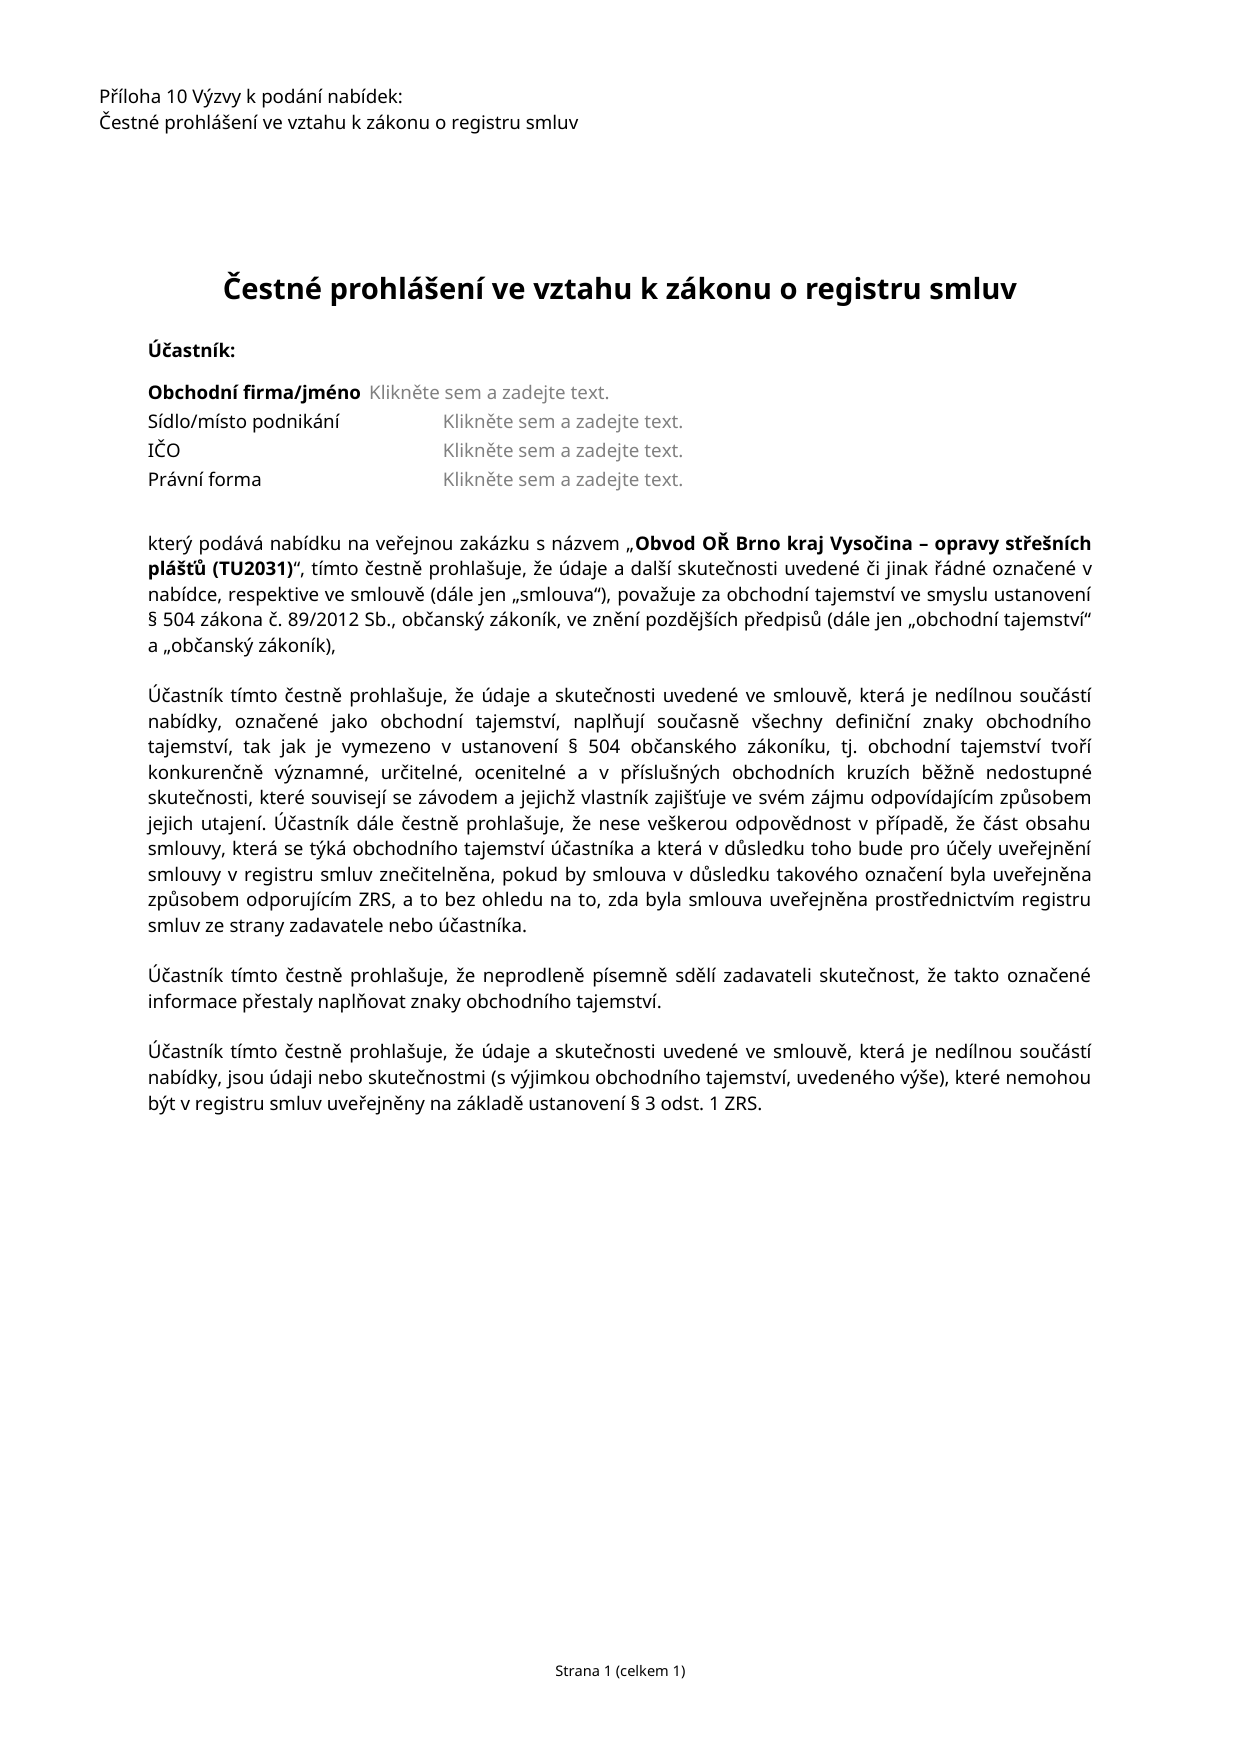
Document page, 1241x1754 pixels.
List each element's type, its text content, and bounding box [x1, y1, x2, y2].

text Účastník tímto čestně prohlašuje, že neprodleně písemně sdělí zadavateli skutečnost, že takto označené informace přestaly naplňovat znaky obchodního tajemství. [148, 963, 1093, 1014]
title Čestné prohlášení ve vztahu k zákonu o registru smluv [148, 268, 1093, 308]
text Právní forma [148, 463, 1093, 492]
text Účastník: [148, 333, 1093, 364]
text Sídlo/místo podnikání [148, 405, 1093, 434]
text Účastník tímto čestně prohlašuje, že údaje a skutečnosti uvedené ve smlouvě, která je nedílnou součástí nabídky, jsou údaji nebo skutečnostmi (s výjimkou obchodního tajemství, uvedeného výše), které nemohou být v registru smluv uveřejněny na základě ustanovení § 3 odst. 1 ZRS. [148, 1039, 1093, 1115]
text Účastník tímto čestně prohlašuje, že údaje a skutečnosti uvedené ve smlouvě, která je nedílnou součástí nabídky, označené jako obchodní tajemství, naplňují současně všechny definiční znaky obchodního tajemství, tak jak je vymezeno v ustanovení § 504 občanského zákoníku, tj. obchodní tajemství tvoří konkurenčně významné, určitelné, ocenitelné a v příslušných obchodních kruzích běžně nedostupné skutečnosti, které souvisejí se závodem a jejichž vlastník zajišťuje ve svém zájmu odpovídajícím způsobem jejich utajení. Účastník dále čestně prohlašuje, že nese veškerou odpovědnost v případě, že část obsahu smlouvy, která se týká obchodního tajemství účastníka a která v důsledku toho bude pro účely uveřejnění smlouvy v registru smluv znečitelněna, pokud by smlouva v důsledku takového označení byla uveřejněna způsobem odporujícím ZRS, a to bez ohledu na to, zda byla smlouva uveřejněna prostřednictvím registru smluv ze strany zadavatele nebo účastníka. [148, 683, 1093, 938]
text který podává nabídku na veřejnou zakázku s názvem „Obvod OŘ Brno kraj Vysočina – opravy střešních plášťů (TU2031)“, tímto čestně prohlašuje, že údaje a další skutečnosti uvedené či jinak řádné označené v nabídce, respektive ve smlouvě (dále jen „smlouva“), považuje za obchodní tajemství ve smyslu ustanovení § 504 zákona č. 89/2012 Sb., občanský zákoník, ve znění pozdějších předpisů (dále jen „obchodní tajemství“ a „občanský zákoník), [148, 530, 1093, 658]
text Obchodní firma/jméno [148, 376, 1093, 405]
text IČO [148, 434, 1093, 463]
